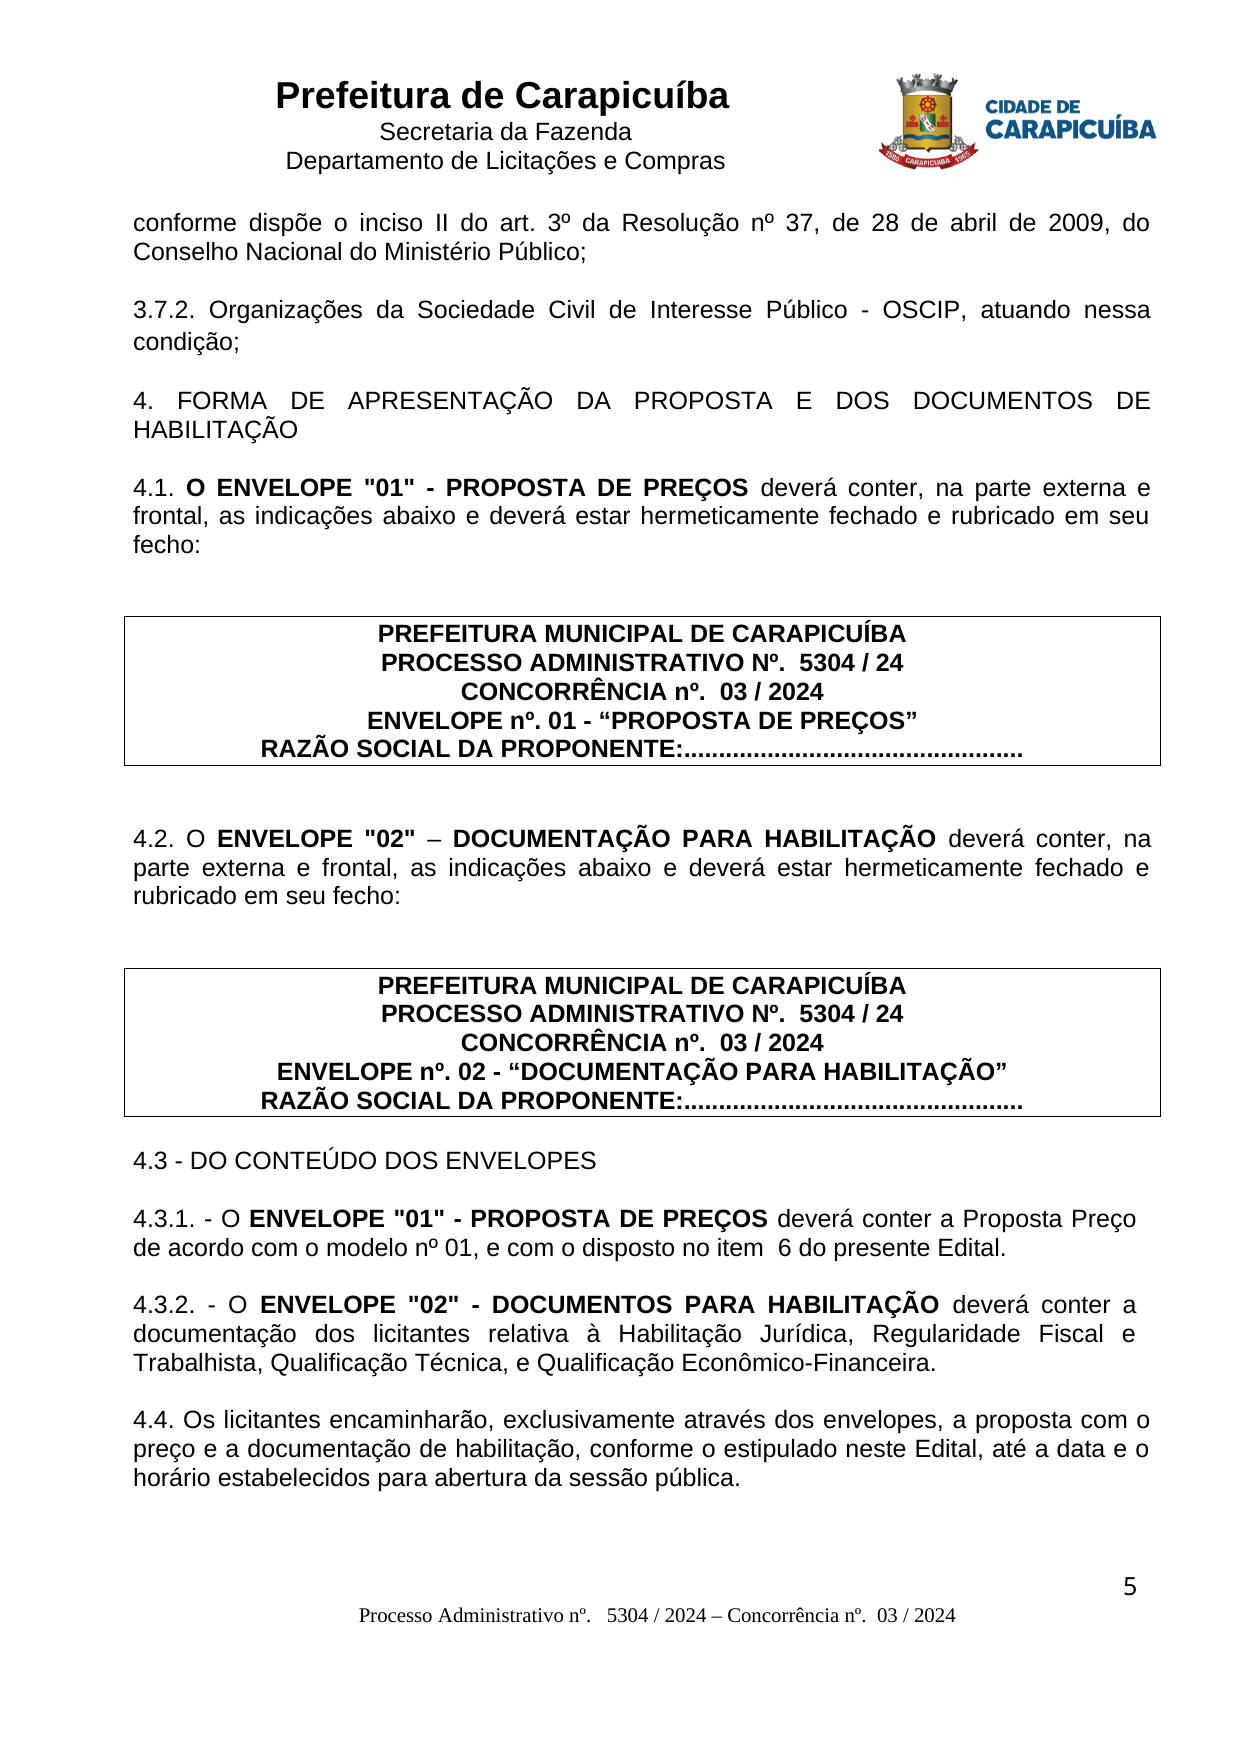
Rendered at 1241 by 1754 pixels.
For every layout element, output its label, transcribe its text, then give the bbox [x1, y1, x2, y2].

text 4.3.1. - O ENVELOPE "01" - PROPOSTA DE PREÇOS deverá conter a Proposta Preço de acordo com o modelo nº 01, e com o disposto no item 6 do presente Edital. [133, 1204, 1137, 1261]
text RAZÃO SOCIAL DA PROPONENTE:................................................. [125, 731, 1160, 765]
text 4.4. Os licitantes encaminharão, exclusivamente através dos envelopes, a proposta com o preço e a documentação de habilitação, conforme o estipulado neste Edital, até a data e o horário estabelecidos para abertura da sessão pública. [133, 1405, 1152, 1491]
list PREFEITURA MUNICIPAL DE CARAPICUÍBA [125, 617, 1160, 645]
text 4.2. O ENVELOPE "02" – DOCUMENTAÇÃO PARA HABILITAÇÃO deverá conter, na parte externa e frontal, as indicações abaixo e deverá estar hermeticamente fechado e rubricado em seu fecho: [133, 824, 1152, 910]
text 4.3.2. - O ENVELOPE "02" - DOCUMENTOS PARA HABILITAÇÃO deverá conter a documentação dos licitantes relativa à Habilitação Jurídica, Regularidade Fiscal e Trabalhista, Qualificação Técnica, e Qualificação Econômico-Financeira. [133, 1290, 1137, 1376]
list ENVELOPE nº. 02 - “DOCUMENTAÇÃO PARA HABILITAÇÃO” [125, 1054, 1160, 1082]
text CONCORRÊNCIA nº. 03 / 2024 [125, 1025, 1160, 1054]
text PROCESSO ADMINISTRATIVO Nº. 5304 / 24 [125, 996, 1160, 1025]
text RAZÃO SOCIAL DA PROPONENTE:................................................. [125, 1082, 1160, 1116]
text CONCORRÊNCIA nº. 03 / 2024 [125, 674, 1160, 702]
picture [877, 65, 1159, 172]
text 4.3 - DO CONTEÚDO DOS ENVELOPES [133, 1146, 1137, 1175]
text 4.1. O ENVELOPE "01" - PROPOSTA DE PREÇOS deverá conter, na parte externa e frontal, as indicações abaixo e deverá estar hermeticamente fechado e rubricado em seu fecho: [133, 472, 1152, 559]
list PREFEITURA MUNICIPAL DE CARAPICUÍBA [125, 969, 1160, 996]
text PROCESSO ADMINISTRATIVO Nº. 5304 / 24 [125, 645, 1160, 674]
text 3.7.2. Organizações da Sociedade Civil de Interesse Público - OSCIP, atuando nessa condição; [133, 295, 1152, 357]
list ENVELOPE nº. 01 - “PROPOSTA DE PREÇOS” [125, 702, 1160, 731]
text 4. FORMA DE APRESENTAÇÃO DA PROPOSTA E DOS DOCUMENTOS DE HABILITAÇÃO [133, 386, 1152, 444]
